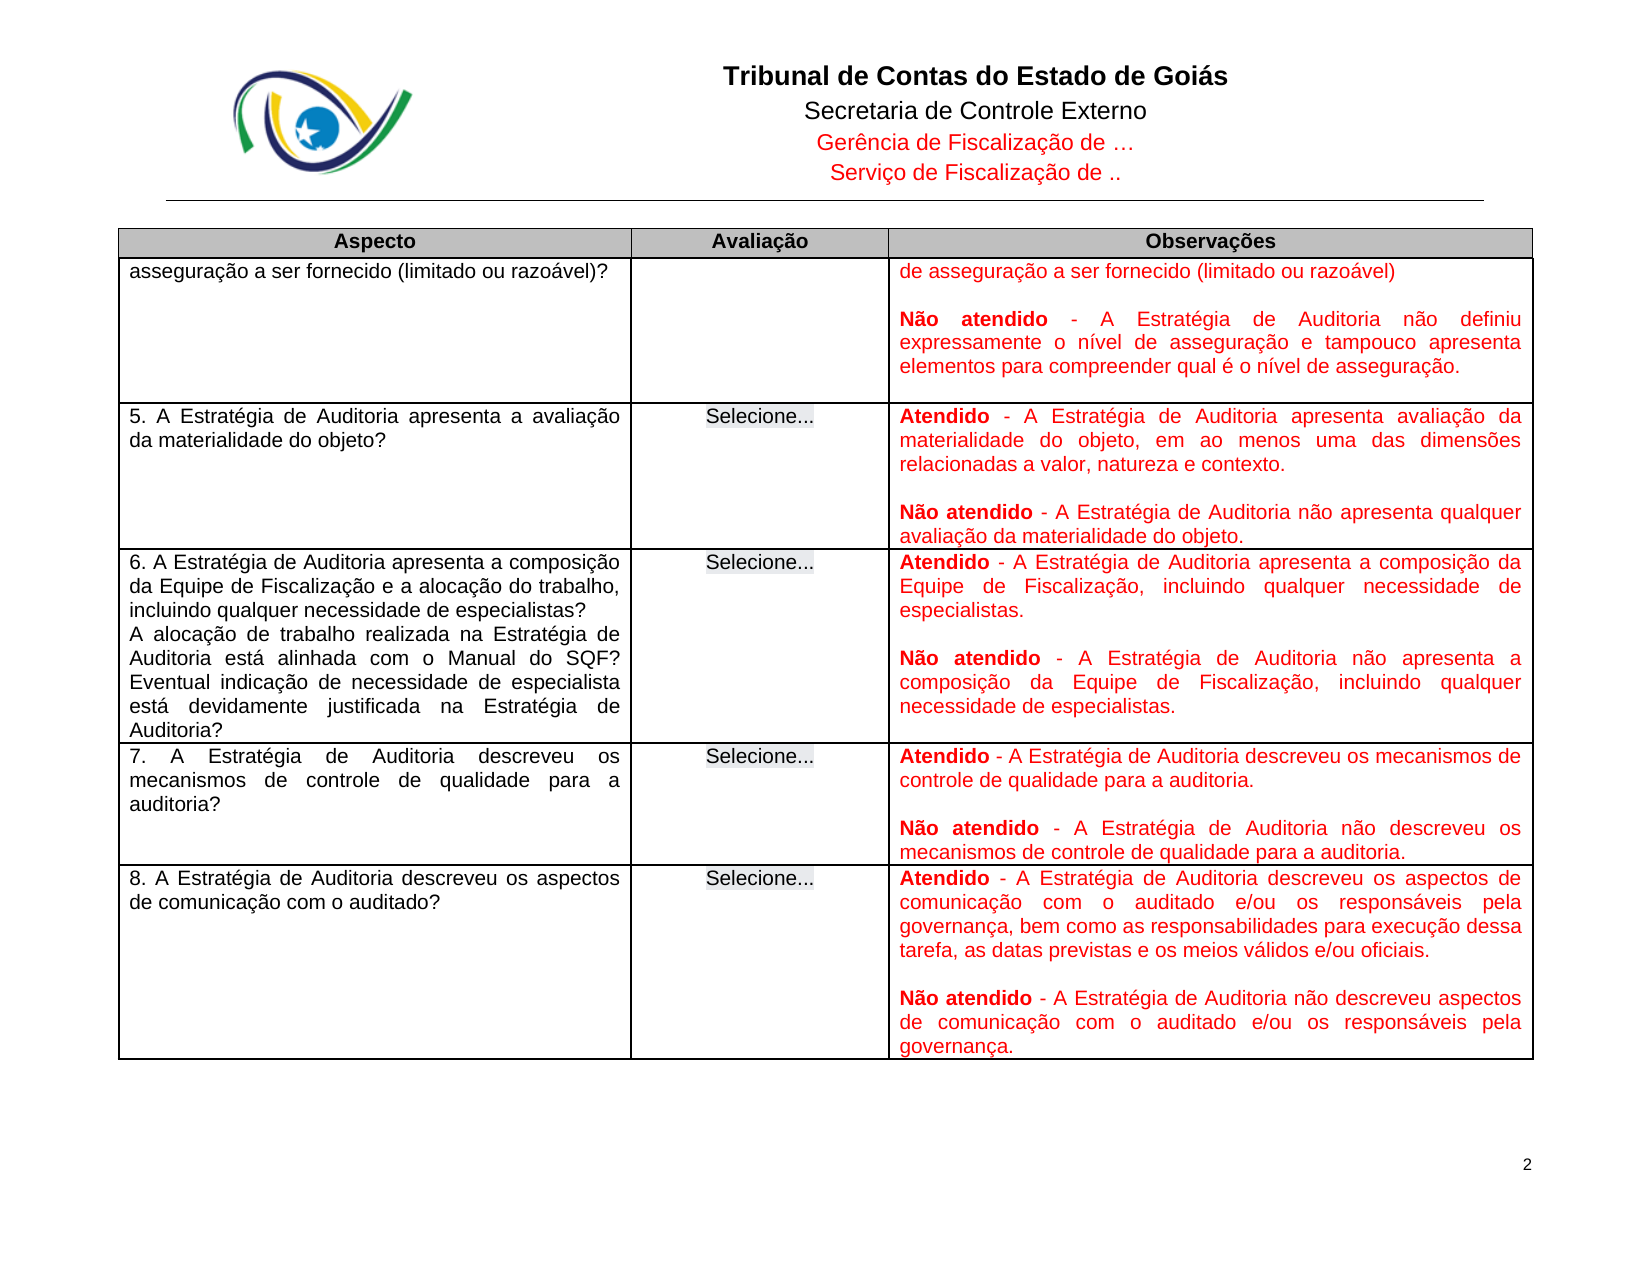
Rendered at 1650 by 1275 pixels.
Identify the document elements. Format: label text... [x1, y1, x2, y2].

table_cell [632, 744, 888, 864]
table_cell 4. A Estratégia de Auditoria definiu o nível de asseguração a ser fornecido (limitado ou razoável)? [120, 259, 630, 402]
table_header Aspecto [119, 229, 631, 257]
table_cell Atendido - A Estratégia de Auditoria descreveu os mecanismos de controle de qualidade para a auditoria. Não atendido - A Estratégia de Auditoria não descreveu os mecanismos de controle de qualidade para a auditoria. [890, 744, 1532, 864]
table_cell 8. A Estratégia de Auditoria descreveu os aspectos de comunicação com o auditado? [120, 866, 630, 1057]
table_cell Atendido - A Estratégia de Auditoria apresenta avaliação da materialidade do objeto, em ao menos uma das dimensões relacionadas a valor, natureza e contexto. Não atendido - A Estratégia de Auditoria não apresenta qualquer avaliação da materialidade do objeto. [890, 404, 1532, 548]
table_cell Atendido - A Estratégia de Auditoria apresenta a composição da Equipe de Fiscalização, incluindo qualquer necessidade de especialistas. Não atendido - A Estratégia de Auditoria não apresenta a composição da Equipe de Fiscalização, incluindo qualquer necessidade de especialistas. [890, 550, 1532, 742]
table_cell 5. A Estratégia de Auditoria apresenta a avaliação da materialidade do objeto? [120, 404, 630, 548]
table_cell Atendido - A Estratégia de Auditoria descreveu os aspectos de comunicação com o auditado e/ou os responsáveis pela governança, bem como as responsabilidades para execução dessa tarefa, as datas previstas e os meios válidos e/ou oficiais. Não atendido - A Estratégia de Auditoria não descreveu aspectos de comunicação com o auditado e/ou os responsáveis pela governança. [890, 866, 1532, 1057]
table_header Avaliação [632, 229, 888, 257]
table_cell 7. A Estratégia de Auditoria descreveu os mecanismos de controle de qualidade para a auditoria? [120, 744, 630, 864]
table_cell [632, 866, 888, 1057]
table_cell [632, 404, 888, 548]
picture [226, 63, 418, 182]
table_cell [632, 259, 888, 402]
table_header Observações [889, 229, 1532, 257]
table_cell [632, 550, 888, 742]
table_cell 6. A Estratégia de Auditoria apresenta a composição da Equipe de Fiscalização e a alocação do trabalho, incluindo qualquer necessidade de especialistas? A alocação de trabalho realizada na Estratégia de Auditoria está alinhada com o Manual do SQF? Eventual indicação de necessidade de especialista está devidamente justificada na Estratégia de Auditoria? [120, 550, 630, 742]
